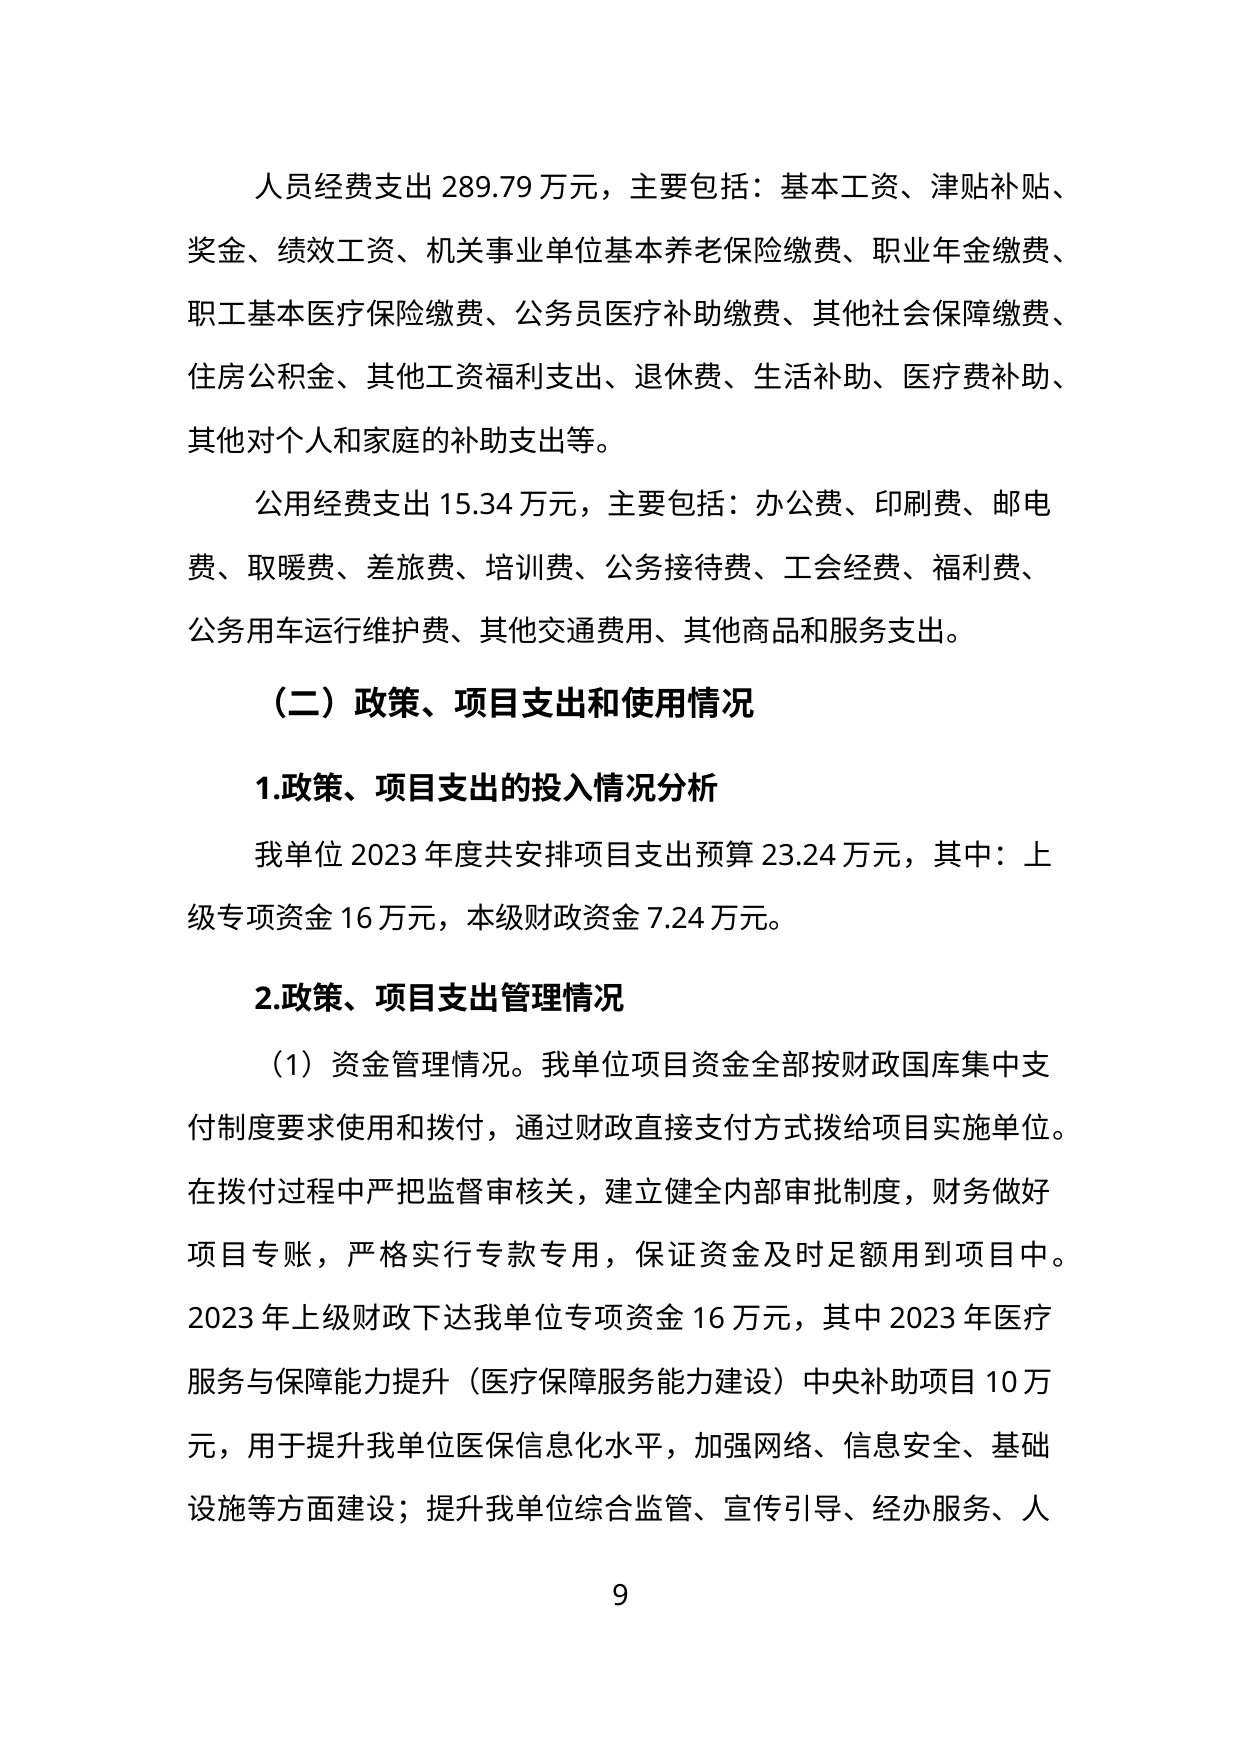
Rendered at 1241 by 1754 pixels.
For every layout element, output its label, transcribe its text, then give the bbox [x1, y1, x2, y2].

text 人员经费支出289.79万元，主要包括：基本工资、津贴补贴、奖金、绩效工资、机关事业单位基本养老保险缴费、职业年金缴费、职工基本医疗保险缴费、公务员医疗补助缴费、其他社会保障缴费、住房公积金、其他工资福利支出、退休费、生活补助、医疗费补助、其他对个人和家庭的补助支出等。 [187, 163, 1053, 460]
text 公用经费支出15.34万元，主要包括：办公费、印刷费、邮电费、取暖费、差旅费、培训费、公务接待费、工会经费、福利费、公务用车运行维护费、其他交通费用、其他商品和服务支出。 [187, 481, 1053, 650]
subtitle （二）政策、项目支出和使用情况 [187, 676, 1053, 725]
subtitle 2.政策、项目支出管理情况 [187, 973, 1053, 1018]
subtitle 1.政策、项目支出的投入情况分析 [187, 763, 1053, 809]
text 我单位2023年度共安排项目支出预算23.24万元，其中：上级专项资金16万元，本级财政资金7.24万元。 [187, 831, 1053, 937]
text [187, 1041, 1053, 1528]
